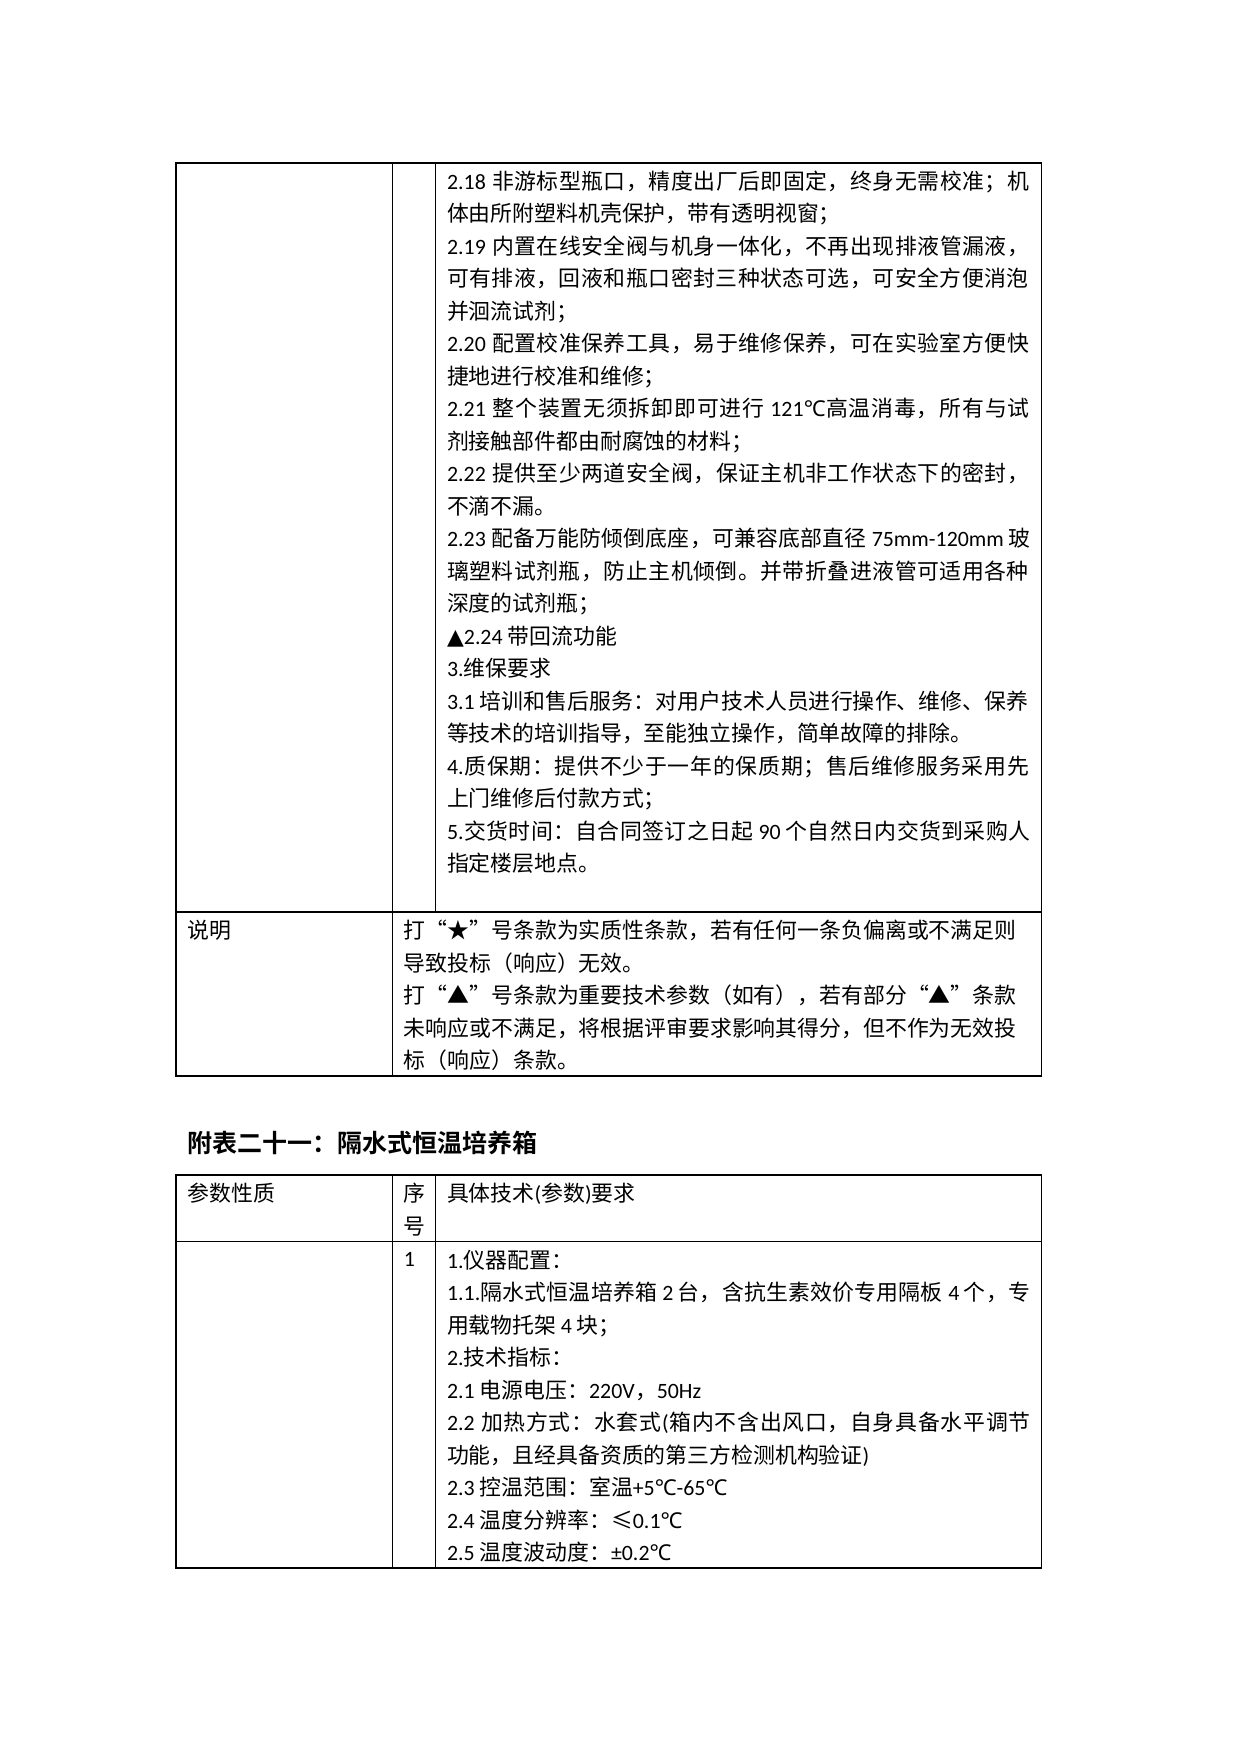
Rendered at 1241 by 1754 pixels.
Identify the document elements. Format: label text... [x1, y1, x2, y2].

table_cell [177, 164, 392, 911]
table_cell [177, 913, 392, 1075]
text 附表二十一：隔水式恒温培养箱 [187, 1109, 1053, 1174]
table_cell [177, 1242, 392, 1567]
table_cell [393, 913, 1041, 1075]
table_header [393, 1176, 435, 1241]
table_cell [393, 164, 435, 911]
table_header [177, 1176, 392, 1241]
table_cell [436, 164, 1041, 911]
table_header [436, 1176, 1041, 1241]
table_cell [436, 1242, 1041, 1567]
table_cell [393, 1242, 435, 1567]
